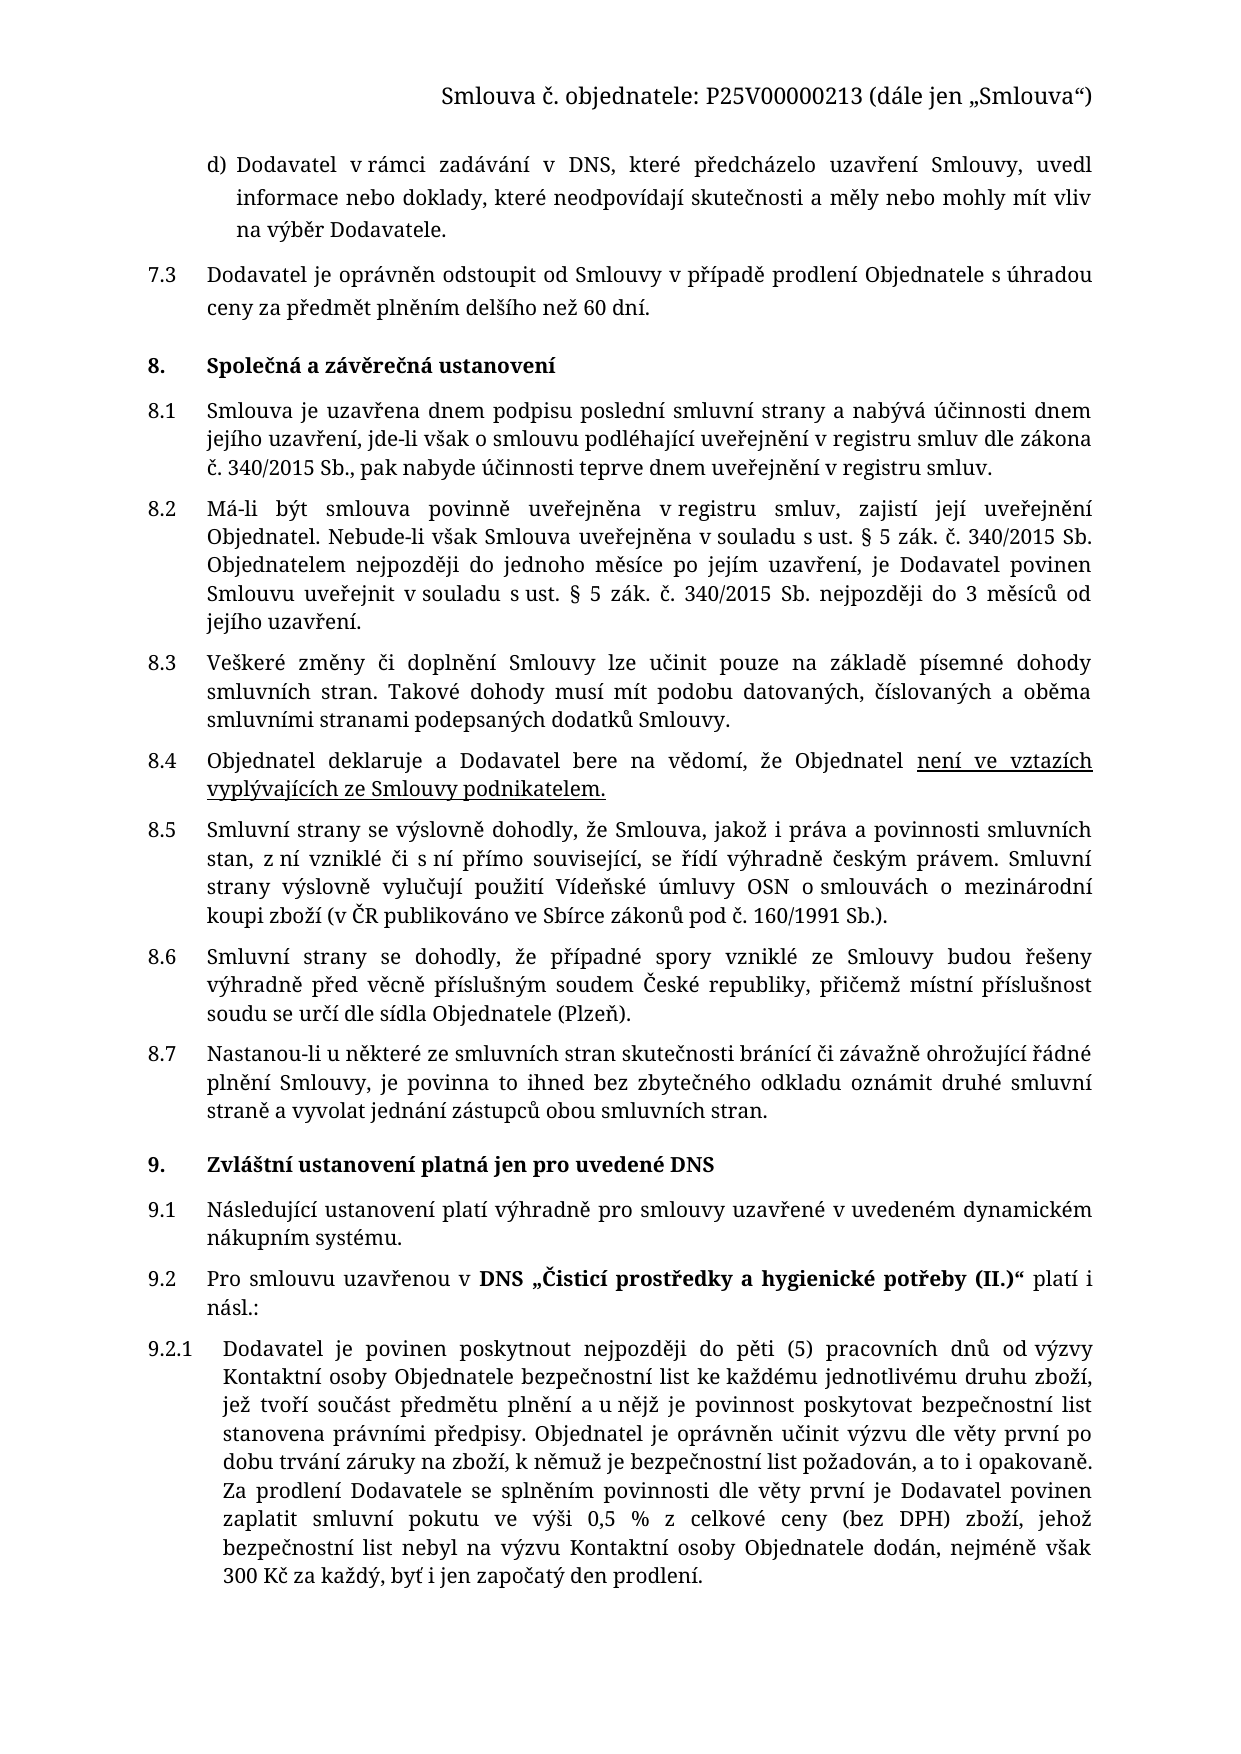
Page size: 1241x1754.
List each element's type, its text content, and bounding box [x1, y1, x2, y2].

list Veškeré změny či doplnění Smlouvy lze učinit pouze na základě písemné dohody smluvních stran. Takové dohody musí mít podobu datovaných, číslovaných a oběma smluvními stranami podepsaných dodatků Smlouvy. [148, 648, 1093, 734]
list Smluvní strany se dohodly, že případné spory vzniklé ze Smlouvy budou řešeny výhradně před věcně příslušným soudem České republiky, přičemž místní příslušnost soudu se určí dle sídla Objednatele (Plzeň). [148, 942, 1093, 1027]
list Dodavatel je povinen poskytnout nejpozději do pěti (5) pracovních dnů od výzvy Kontaktní osoby Objednatele bezpečnostní list ke každému jednotlivému druhu zboží, jež tvoří součást předmětu plnění a u nějž je povinnost poskytovat bezpečnostní list stanovena právními předpisy. Objednatel je oprávněn učinit výzvu dle věty první po dobu trvání záruky na zboží, k němuž je bezpečnostní list požadován, a to i opakovaně. Za prodlení Dodavatele se splněním povinnosti dle věty první je Dodavatel povinen zaplatit smluvní pokutu ve výši 0,5 % z celkové ceny (bez DPH) zboží, jehož bezpečnostní list nebyl na výzvu Kontaktní osoby Objednatele dodán, nejméně však 300 Kč za každý, byť i jen započatý den prodlení. [148, 1334, 1093, 1590]
list Smluvní strany se výslovně dohodly, že Smlouva, jakož i práva a povinnosti smluvních stan, z ní vzniklé či s ní přímo související, se řídí výhradně českým právem. Smluvní strany výslovně vylučují použití Vídeňské úmluvy OSN o smlouvách o mezinárodní koupi zboží (v ČR publikováno ve Sbírce zákonů pod č. 160/1991 Sb.). [148, 816, 1093, 929]
list Společná a závěrečná ustanovení [148, 351, 1093, 379]
list Pro smlouvu uzavřenou v DNS „Čisticí prostředky a hygienické potřeby (II.)“ platí i násl.: [148, 1264, 1093, 1321]
list Dodavatel v rámci zadávání v DNS, které předcházelo uzavření Smlouvy, uvedl informace nebo doklady, které neodpovídají skutečnosti a měly nebo mohly mít vliv na výběr Dodavatele. [207, 150, 1093, 244]
list Objednatel deklaruje a Dodavatel bere na vědomí, že Objednatel není ve vztazích vyplývajících ze Smlouvy podnikatelem. [148, 746, 1093, 803]
list Dodavatel je oprávněn odstoupit od Smlouvy v případě prodlení Objednatele s úhradou ceny za předmět plněním delšího než 60 dní. [148, 261, 1093, 322]
list Následující ustanovení platí výhradně pro smlouvy uzavřené v uvedeném dynamickém nákupním systému. [148, 1195, 1093, 1252]
list Nastanou-li u některé ze smluvních stran skutečnosti bránící či závažně ohrožující řádné plnění Smlouvy, je povinna to ihned bez zbytečného odkladu oznámit druhé smluvní straně a vyvolat jednání zástupců obou smluvních stran. [148, 1039, 1093, 1125]
list Smlouva je uzavřena dnem podpisu poslední smluvní strany a nabývá účinnosti dnem jejího uzavření, jde-li však o smlouvu podléhající uveřejnění v registru smluv dle zákona č. 340/2015 Sb., pak nabyde účinnosti teprve dnem uveřejnění v registru smluv. [148, 396, 1093, 481]
list Má-li být smlouva povinně uveřejněna v registru smluv, zajistí její uveřejnění Objednatel. Nebude-li však Smlouva uveřejněna v souladu s ust. § 5 zák. č. 340/2015 Sb. Objednatelem nejpozději do jednoho měsíce po jejím uzavření, je Dodavatel povinen Smlouvu uveřejnit v souladu s ust. § 5 zák. č. 340/2015 Sb. nejpozději do 3 měsíců od jejího uzavření. [148, 494, 1093, 636]
list Zvláštní ustanovení platná jen pro uvedené DNS [148, 1150, 1093, 1178]
